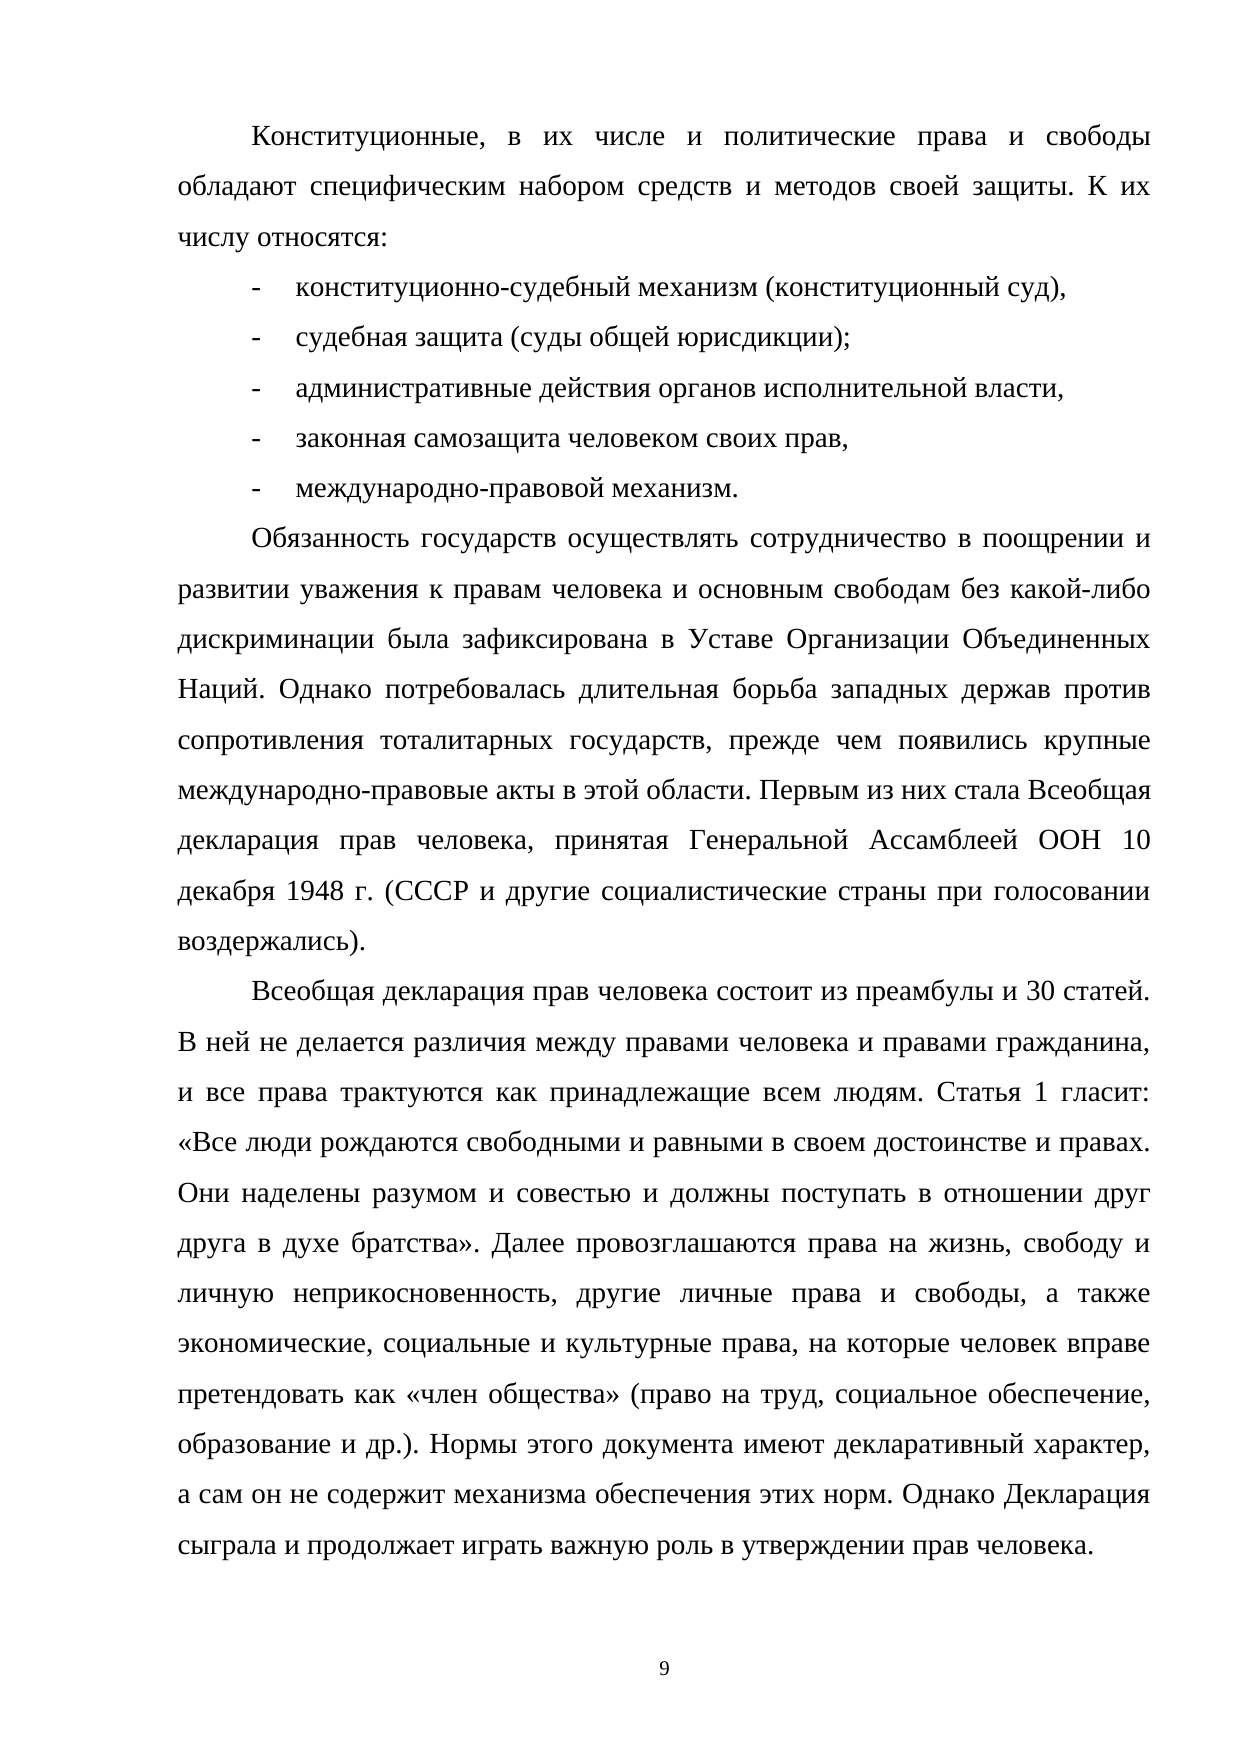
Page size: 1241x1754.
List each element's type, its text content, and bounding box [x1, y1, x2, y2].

list международно-правовой механизм. [177, 470, 1152, 504]
text Конституционные, в их числе и политические права и свободы обладают специфическим набором средств и методов своей защиты. К их числу относятся: [177, 118, 1152, 252]
list конституционно-судебный механизм (конституционный суд), [177, 269, 1152, 303]
list судебная защита (суды общей юрисдикции); [177, 319, 1152, 353]
text Всеобщая декларация прав человека состоит из преамбулы и 30 статей. В ней не делается различия между правами человека и правами гражданина, и все права трактуются как принадлежащие всем людям. Статья 1 гласит: «Все люди рождаются свободными и равными в своем достоинстве и правах. Они наделены разумом и совестью и должны поступать в отношении друг друга в духе братства». Далее провозглашаются права на жизнь, свободу и личную неприкосновенность, другие личные права и свободы, а также экономические, социальные и культурные права, на которые человек вправе претендовать как «член общества» (право на труд, социальное обеспечение, образование и др.). Нормы этого документа имеют декларативный характер, а сам он не содержит механизма обеспечения этих норм. Однако Декларация сыграла и продолжает играть важную роль в утверждении прав человека. [177, 973, 1152, 1560]
list законная самозащита человеком своих прав, [177, 420, 1152, 453]
text Обязанность государств осуществлять сотрудничество в поощрении и развитии уважения к правам человека и основным свободам без какой-либо дискриминации была зафиксирована в Уставе Организации Объединенных Наций. Однако потребовалась длительная борьба западных держав против сопротивления тоталитарных государств, прежде чем появились крупные международно-правовые акты в этой области. Первым из них стала Всеобщая декларация прав человека, принятая Генеральной Ассамблеей ООН 10 декабря 1948 г. (СССР и другие социалистические страны при голосовании воздержались). [177, 521, 1152, 957]
list административные действия органов исполнительной власти, [177, 370, 1152, 403]
